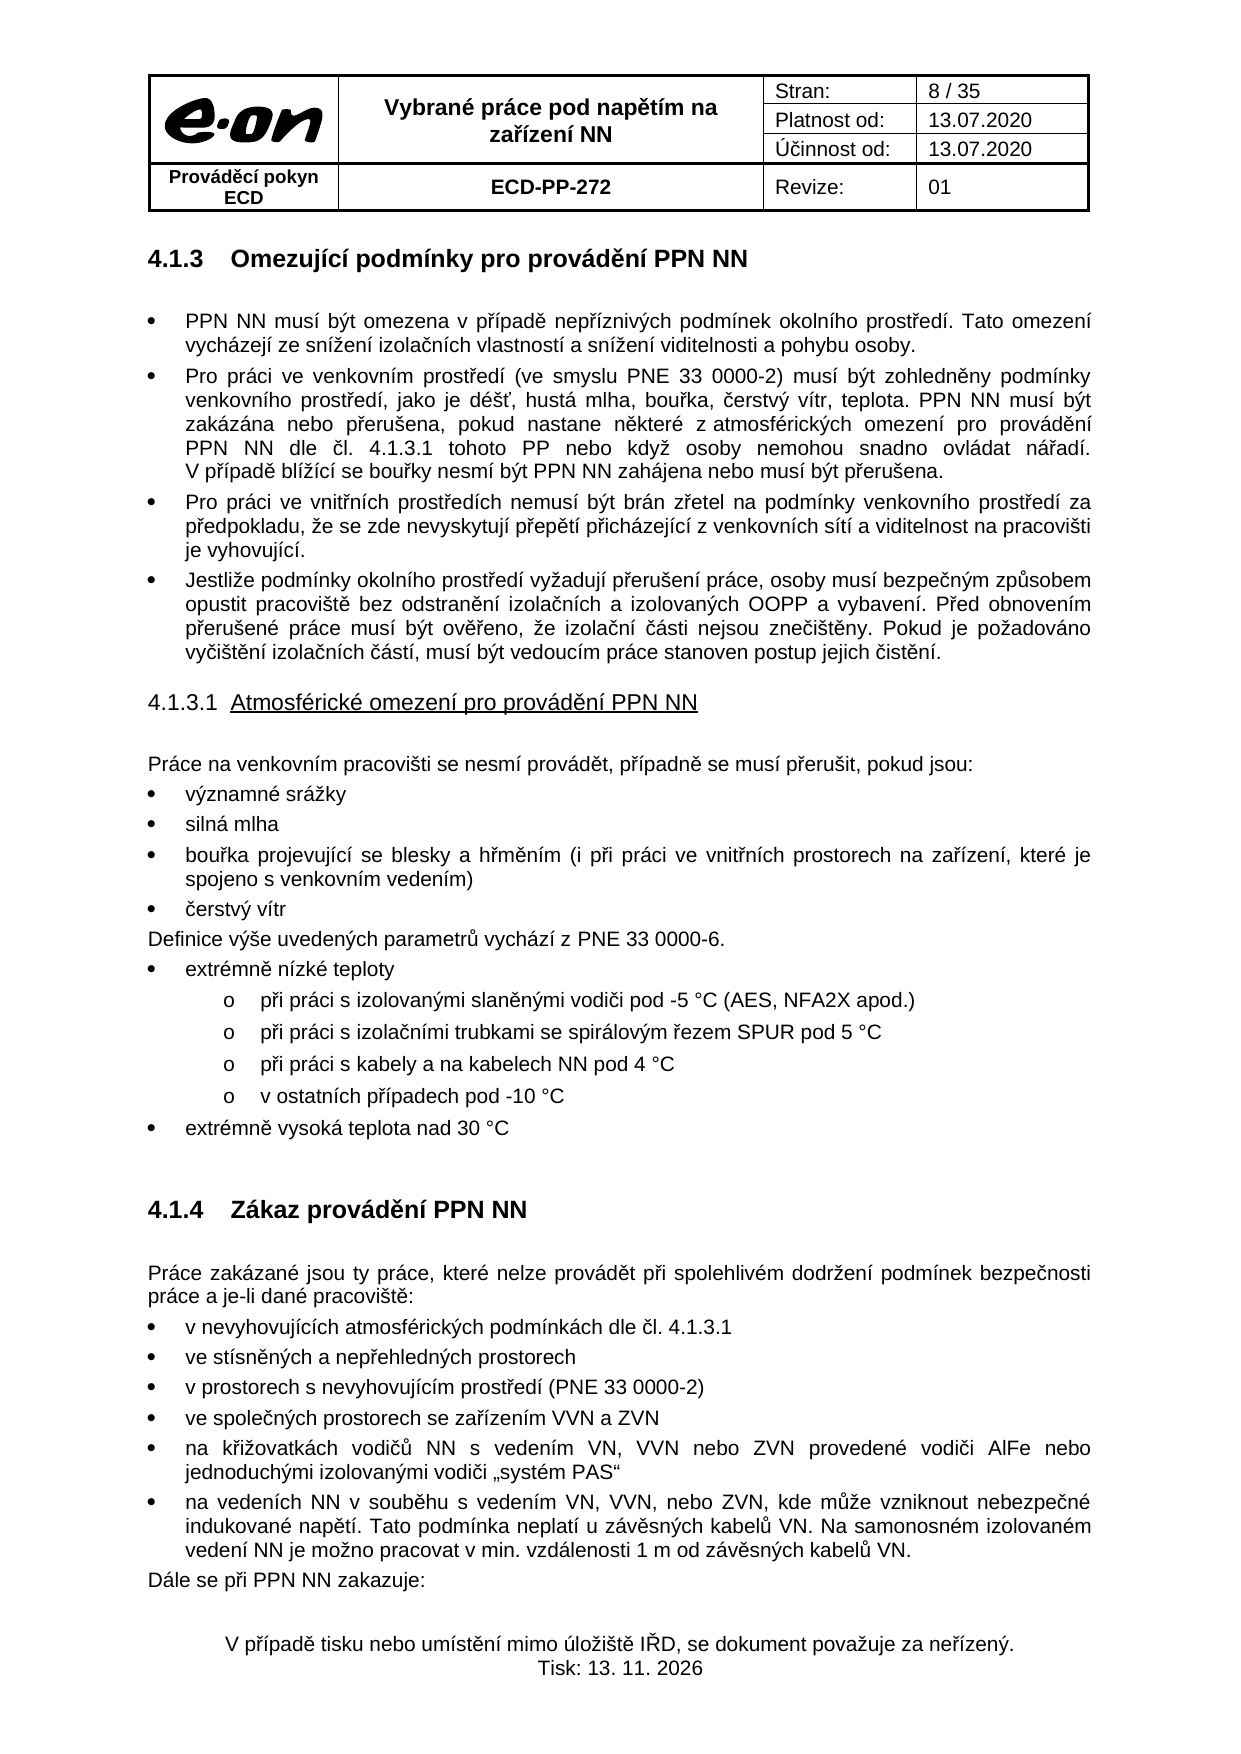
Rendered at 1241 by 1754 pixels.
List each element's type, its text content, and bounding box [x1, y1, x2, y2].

list extrémně vysoká teplota nad 30 °C [148, 1116, 1092, 1140]
list Jestliže podmínky okolního prostředí vyžadují přerušení práce, osoby musí bezpečným způsobem opustit pracoviště bez odstranění izolačních a izolovaných OOPP a vybavení. Před obnovením přerušené práce musí být ověřeno, že izolační části nejsou znečištěny. Pokud je požadováno vyčištění izolačních částí, musí být vedoucím práce stanoven postup jejich čistění. [148, 568, 1092, 664]
list Pro práci ve venkovním prostředí (ve smyslu PNE 33 0000-2) musí být zohledněny podmínky venkovního prostředí, jako je déšť, hustá mlha, bouřka, čerstvý vítr, teplota. PPN NN musí být zakázána nebo přerušena, pokud nastane některé z atmosférických omezení pro provádění PPN NN dle čl. 4.1.3.1 tohoto PP nebo když osoby nemohou snadno ovládat nářadí. V případě blížící se bouřky nesmí být PPN NN zahájena nebo musí být přerušena. [148, 363, 1092, 483]
text Definice výše uvedených parametrů vychází z PNE 33 0000-6. [148, 927, 1092, 951]
subtitle Omezující podmínky pro provádění PPN NN [148, 244, 1092, 273]
subtitle Zákaz provádění PPN NN [148, 1195, 1092, 1224]
list bouřka projevující se blesky a hřměním (i při práci ve vnitřních prostorech na zařízení, které je spojeno s venkovním vedením) [148, 842, 1092, 890]
list při práci s izolačními trubkami se spirálovým řezem SPUR pod 5 °C [223, 1019, 1092, 1045]
list PPN NN musí být omezena v případě nepříznivých podmínek okolního prostředí. Tato omezení vycházejí ze snížení izolačních vlastností a snížení viditelnosti a pohybu osoby. [148, 309, 1092, 357]
list v prostorech s nevyhovujícím prostředí (PNE 33 0000-2) [148, 1375, 1092, 1399]
list v ostatních případech pod -10 °C [223, 1084, 1092, 1109]
list Pro práci ve vnitřních prostředích nemusí být brán zřetel na podmínky venkovního prostředí za předpokladu, že se zde nevyskytují přepětí přicházející z venkovních sítí a viditelnost na pracovišti je vyhovující. [148, 489, 1092, 562]
list v nevyhovujících atmosférických podmínkách dle čl. 4.1.3.1 [148, 1314, 1092, 1338]
text Práce zakázané jsou ty práce, které nelze provádět při spolehlivém dodržení podmínek bezpečnosti práce a je-li dané pracoviště: [148, 1260, 1092, 1308]
list na vedeních NN v souběhu s vedením VN, VVN, nebo ZVN, kde může vzniknout nebezpečné indukované napětí. Tato podmínka neplatí u závěsných kabelů VN. Na samonosném izolovaném vedení NN je možno pracovat v min. vzdálenosti 1 m od závěsných kabelů VN. [148, 1490, 1092, 1562]
list čerstvý vítr [148, 897, 1092, 921]
list na křižovatkách vodičů NN s vedením VN, VVN nebo ZVN provedené vodiči AlFe nebo jednoduchými izolovanými vodiči „systém PAS“ [148, 1436, 1092, 1484]
list extrémně nízké teploty [148, 957, 1092, 981]
list při práci s izolovanými slaněnými vodiči pod -5 °C (AES, NFA2X apod.) [223, 987, 1092, 1013]
list při práci s kabely a na kabelech NN pod 4 °C [223, 1052, 1092, 1077]
subtitle Atmosférické omezení pro provádění PPN NN [148, 689, 1092, 715]
list ve společných prostorech se zařízením VVN a ZVN [148, 1405, 1092, 1429]
text Práce na venkovním pracovišti se nesmí provádět, případně se musí přerušit, pokud jsou: [148, 752, 1092, 776]
list ve stísněných a nepřehledných prostorech [148, 1345, 1092, 1369]
text Dále se při PPN NN zakazuje: [148, 1568, 1092, 1592]
list významné srážky [148, 782, 1092, 806]
list silná mlha [148, 812, 1092, 836]
